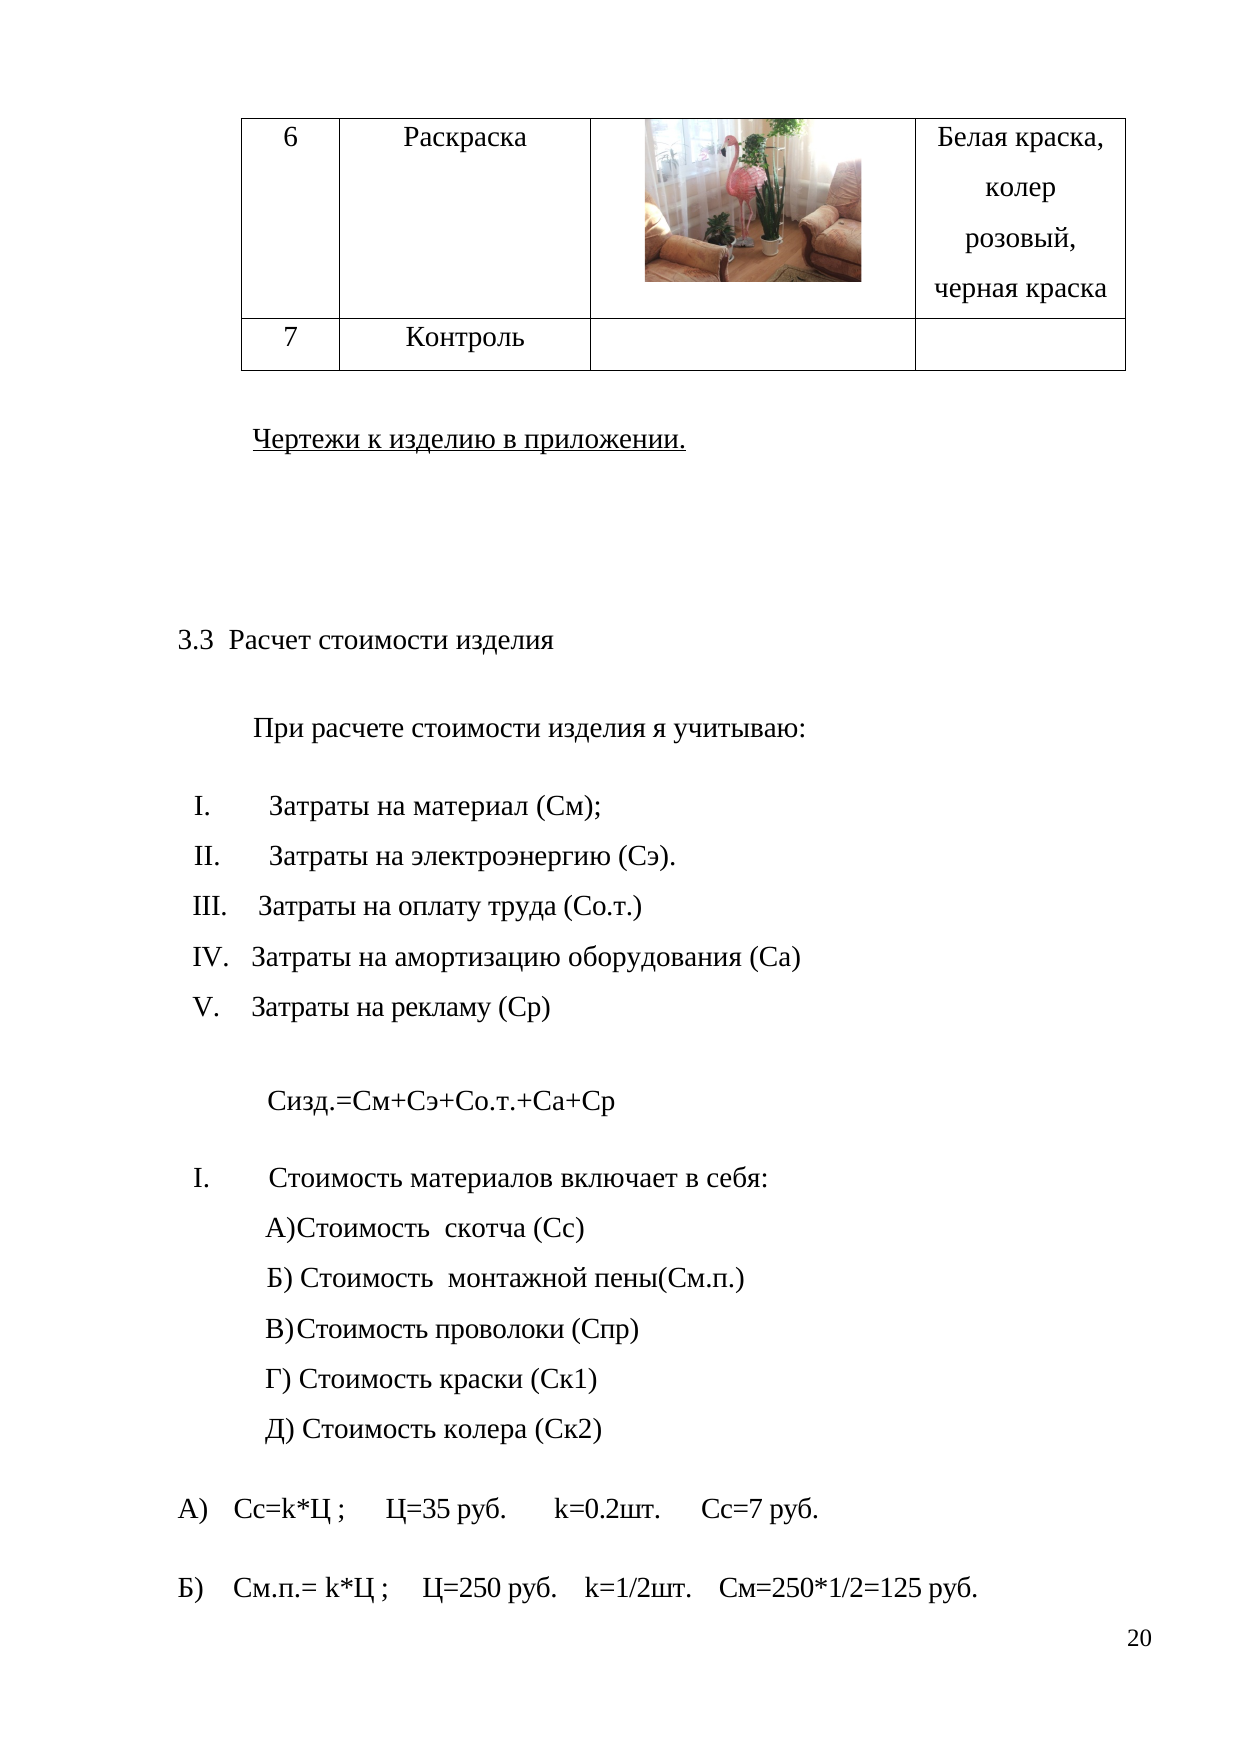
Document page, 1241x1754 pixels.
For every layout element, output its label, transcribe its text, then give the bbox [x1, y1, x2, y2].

table_cell [591, 319, 915, 369]
table_cell [591, 119, 915, 318]
list Затраты на оплату труда (Со.т.) [192, 888, 1152, 922]
list Чертежи к изделию в приложении. [252, 421, 1152, 454]
table_cell Белая краска, колер розовый, черная краска [916, 119, 1125, 318]
list Затраты на электроэнергию (Сэ). [194, 838, 1152, 872]
table_cell [916, 319, 1125, 369]
text Б) См.п.= k*Ц ; Ц=250 руб. k=1/2шт. См=250*1/2=125 руб. [177, 1571, 1152, 1604]
picture [644, 119, 862, 282]
text A) Сс=k*Ц ; Ц=35 руб. k=0.2шт. Сс=7 руб. [177, 1491, 1152, 1524]
list Сизд.=См+Сэ+Со.т.+Са+Ср [267, 1083, 1152, 1116]
text A) Стоимость скотча (Сс) [265, 1210, 1152, 1244]
table_cell Контроль [340, 319, 590, 369]
table_cell 6 [242, 119, 339, 318]
text Д) Стоимость колера (Ск2) [265, 1411, 882, 1445]
text При расчете стоимости изделия я учитываю: [253, 710, 1152, 743]
text I. Стоимость материалов включает в себя: [193, 1160, 1152, 1193]
list Затраты на материал (См); [194, 788, 1152, 821]
text B) Стоимость проволоки (Спр) Г) Стоимость краски (Ск1) [265, 1311, 882, 1395]
text 3.3 Расчет стоимости изделия [177, 622, 1152, 656]
list Затраты на амортизацию оборудования (Са) [192, 939, 1152, 972]
text Б) Стоимость монтажной пены(См.п.) [266, 1261, 1152, 1294]
list Затраты на рекламу (Ср) [192, 989, 1152, 1023]
table_cell Раскраска [340, 119, 590, 318]
table_cell 7 [242, 319, 339, 369]
